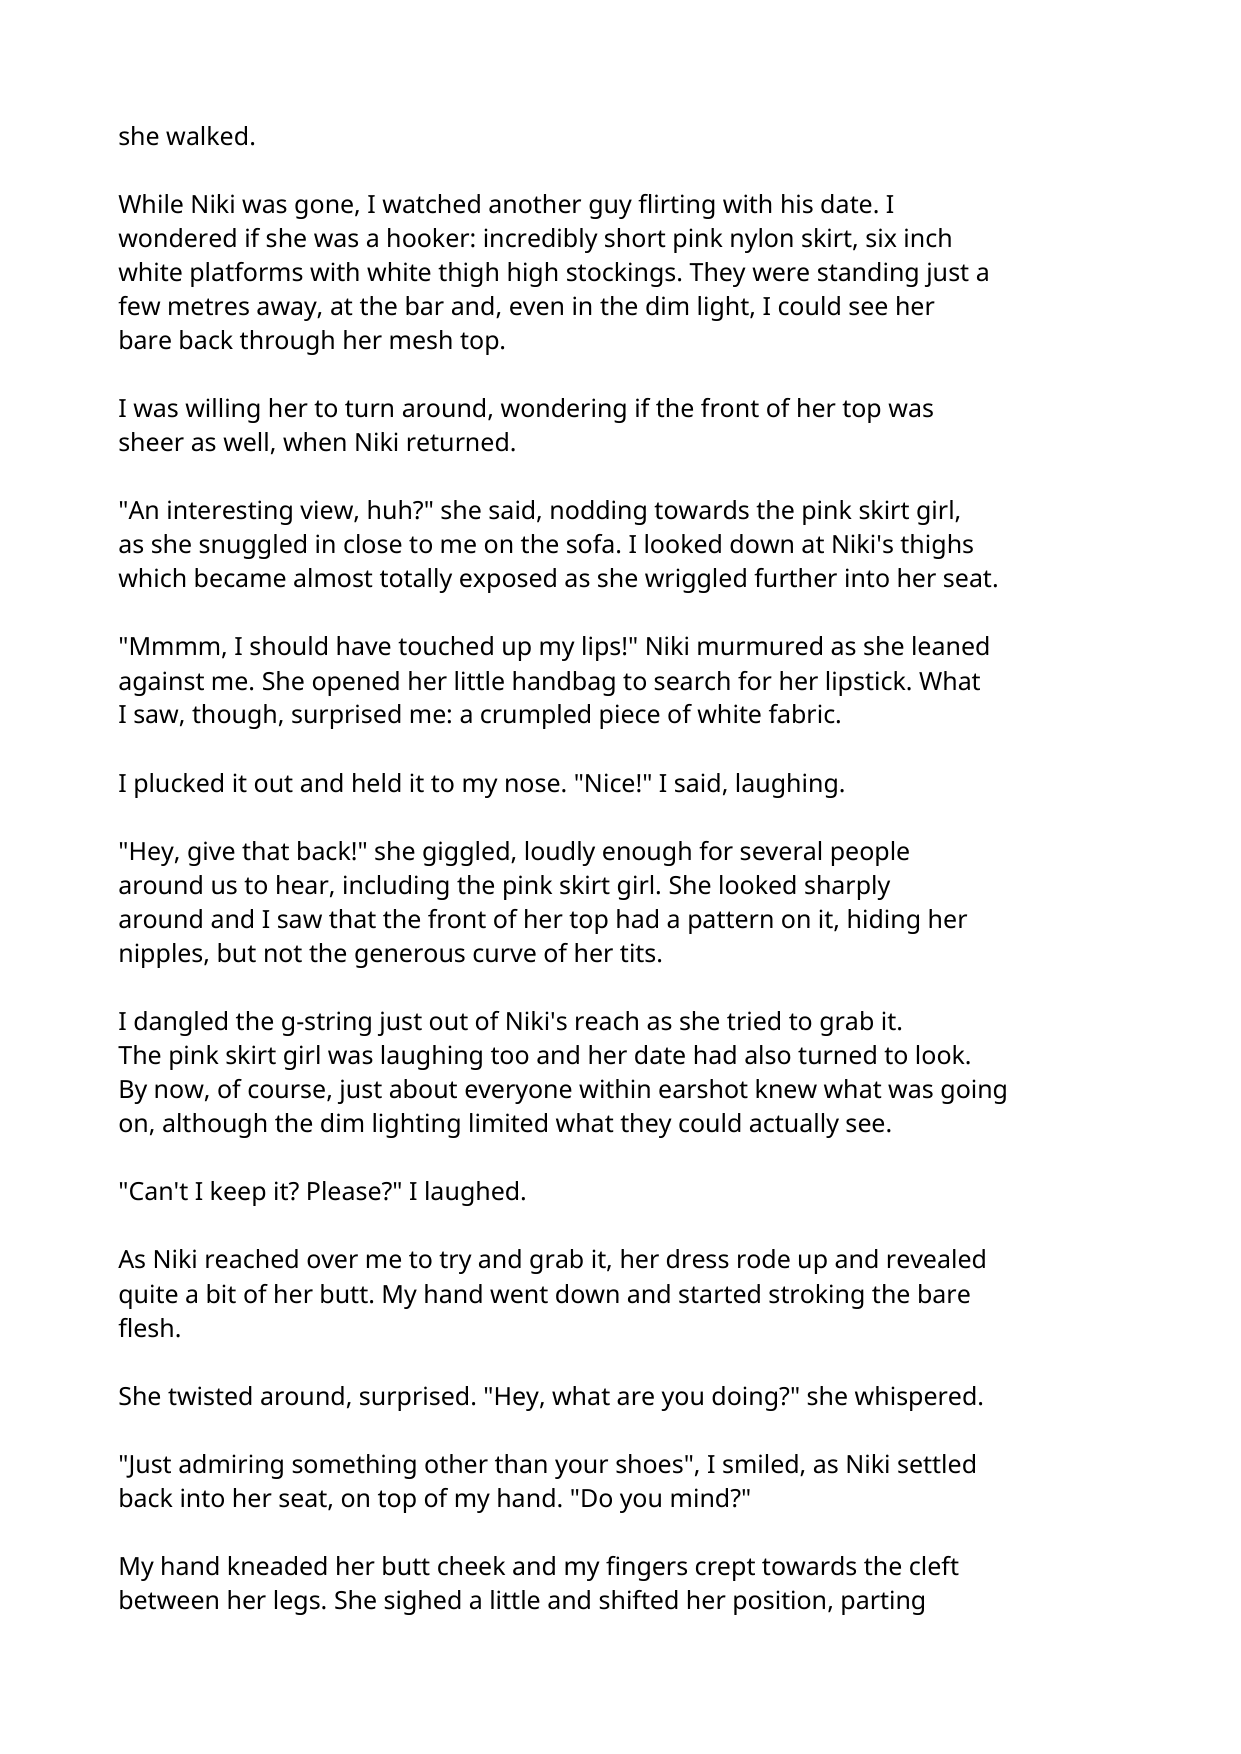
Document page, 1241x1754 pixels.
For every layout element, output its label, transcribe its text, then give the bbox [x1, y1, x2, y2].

text between her legs. She sighed a little and shifted her position, parting [118, 1583, 1122, 1617]
text on, although the dim lighting limited what they could actually see. [118, 1106, 1122, 1140]
text wondered if she was a hooker: incredibly short pink nylon skirt, six inch [118, 220, 1122, 254]
text as she snuggled in close to me on the sofa. I looked down at Niki's thighs [118, 527, 1122, 561]
text By now, of course, just about everyone within earshot knew what was going [118, 1072, 1122, 1106]
text "Mmmm, I should have touched up my lips!" Niki murmured as she leaned [118, 629, 1122, 663]
text The pink skirt girl was laughing too and her date had also turned to look. [118, 1038, 1122, 1072]
text white platforms with white thigh high stockings. They were standing just a [118, 254, 1122, 288]
text she walked. [118, 118, 1122, 152]
text She twisted around, surprised. "Hey, what are you doing?" she whispered. [118, 1378, 1122, 1412]
text "Just admiring something other than your shoes", I smiled, as Niki settled [118, 1447, 1122, 1481]
text While Niki was gone, I watched another guy flirting with his date. I [118, 186, 1122, 220]
text "Hey, give that back!" she giggled, loudly enough for several people [118, 833, 1122, 867]
text bare back through her mesh top. [118, 322, 1122, 357]
text flesh. [118, 1310, 1122, 1344]
text few metres away, at the bar and, even in the dim light, I could see her [118, 288, 1122, 322]
text I plucked it out and held it to my nose. "Nice!" I said, laughing. [118, 765, 1122, 799]
text nipples, but not the generous curve of her tits. [118, 936, 1122, 970]
text sheer as well, when Niki returned. [118, 425, 1122, 459]
text around us to hear, including the pink skirt girl. She looked sharply [118, 867, 1122, 902]
text I saw, though, surprised me: a crumpled piece of white fabric. [118, 697, 1122, 731]
text back into her seat, on top of my hand. "Do you mind?" [118, 1481, 1122, 1515]
text around and I saw that the front of her top had a pattern on it, hiding her [118, 902, 1122, 936]
text I dangled the g-string just out of Niki's reach as she tried to grab it. [118, 1004, 1122, 1038]
text quite a bit of her butt. My hand went down and started stroking the bare [118, 1276, 1122, 1310]
text As Niki reached over me to try and grab it, her dress rode up and revealed [118, 1242, 1122, 1276]
text I was willing her to turn around, wondering if the front of her top was [118, 391, 1122, 425]
text "Can't I keep it? Please?" I laughed. [118, 1174, 1122, 1208]
text My hand kneaded her butt cheek and my fingers crept towards the cleft [118, 1549, 1122, 1583]
text against me. She opened her little handbag to search for her lipstick. What [118, 663, 1122, 697]
text which became almost totally exposed as she wriggled further into her seat. [118, 561, 1122, 595]
text "An interesting view, huh?" she said, nodding towards the pink skirt girl, [118, 493, 1122, 527]
